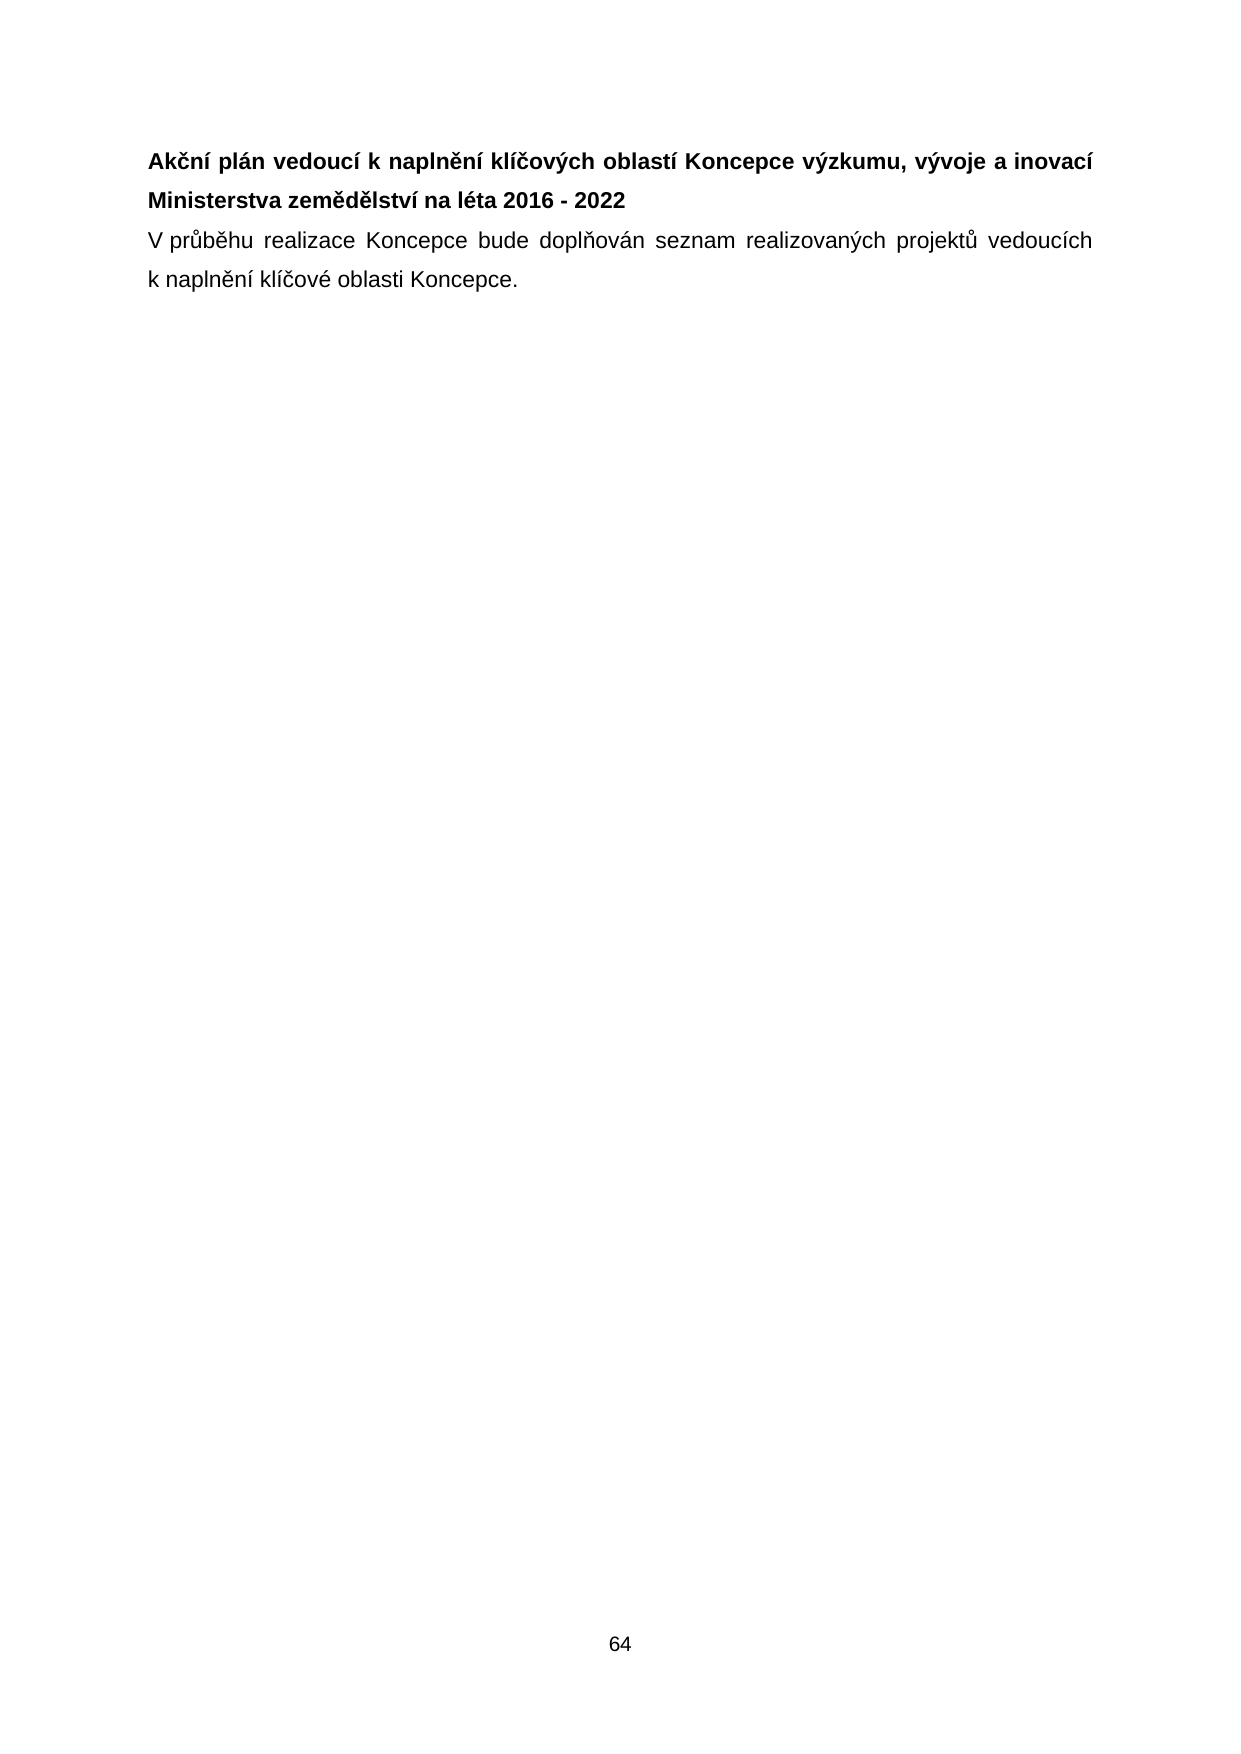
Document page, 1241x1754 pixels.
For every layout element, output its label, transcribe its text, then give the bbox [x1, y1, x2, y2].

subtitle Akční plán vedoucí k naplnění klíčových oblastí Koncepce výzkumu, vývoje a inovací Ministerstva zemědělství na léta 2016 - 2022 [148, 148, 1093, 213]
text V průběhu realizace Koncepce bude doplňován seznam realizovaných projektů vedoucích k naplnění klíčové oblasti Koncepce. [148, 227, 1093, 292]
